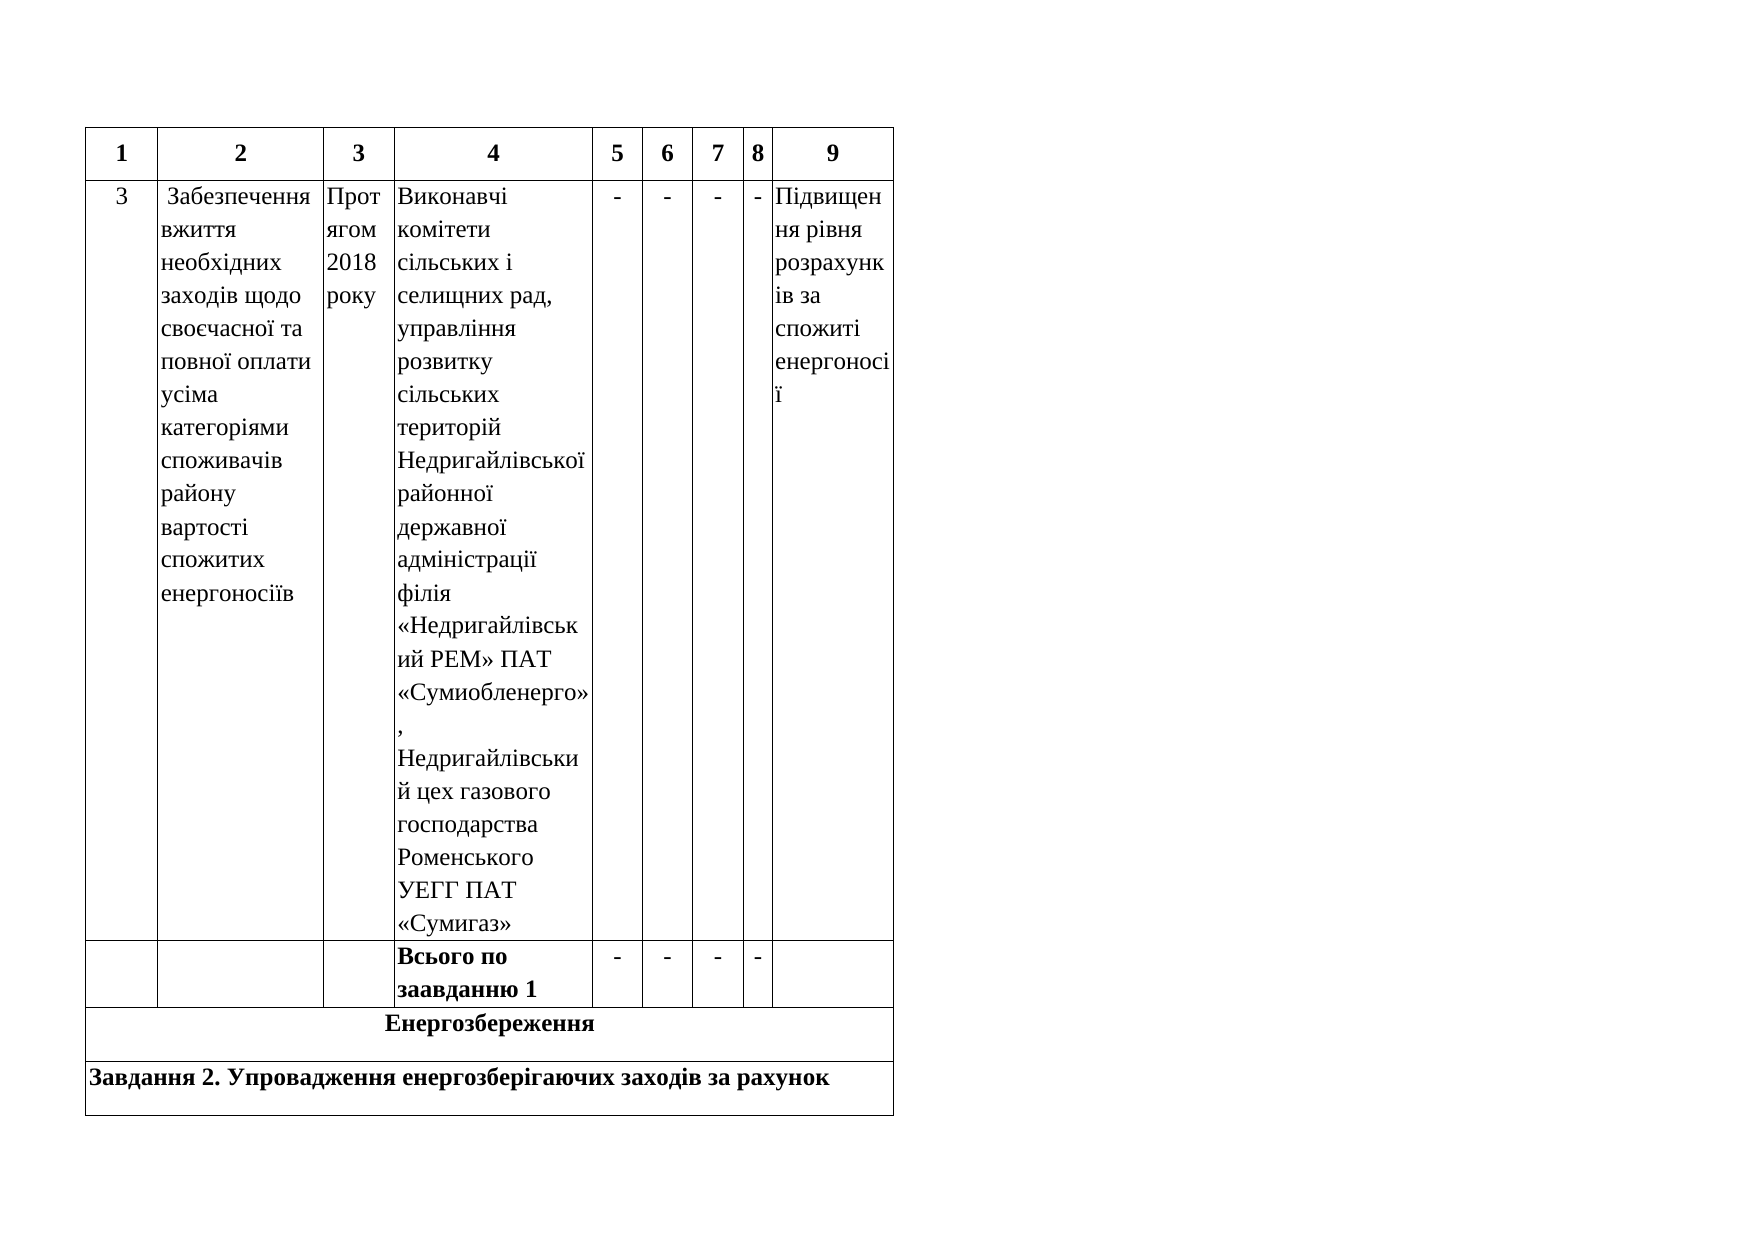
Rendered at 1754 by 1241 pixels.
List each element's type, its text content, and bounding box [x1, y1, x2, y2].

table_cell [86, 1062, 893, 1114]
table_header 4 [395, 128, 592, 180]
table_header 8 [744, 128, 772, 180]
table_header 7 [693, 128, 743, 180]
table_cell - [593, 941, 642, 1007]
table_cell - [744, 181, 772, 940]
table_cell - [693, 181, 743, 940]
table_cell 3 [86, 181, 157, 940]
table_cell Протягом 2018 року [324, 181, 394, 940]
table_cell - [643, 181, 692, 940]
table_cell Виконавчі комітети сільських і селищних рад, управління розвитку сільських територій Недригайлівської районної державної адміністрації філія «Недригайлівський РЕМ» ПАТ «Сумиобленерго», Недригайлівський цех газового господарства Роменського УЕГГ ПАТ «Сумигаз» [395, 181, 592, 940]
table_cell [86, 941, 157, 1007]
table_cell [158, 941, 323, 1007]
table_cell Підвищення рівня розрахунків за спожиті енергоносії [773, 181, 893, 940]
table_cell - [744, 941, 772, 1007]
table_cell - [693, 941, 743, 1007]
table_cell [324, 941, 394, 1007]
table_cell Забезпечення вжиття необхідних заходів щодо своєчасної та повної оплати усіма категоріями споживачів району вартості спожитих енергоносіїв [158, 181, 323, 940]
table_header 9 [773, 128, 893, 180]
table_header 1 [86, 128, 157, 180]
table_header 6 [643, 128, 692, 180]
table_cell - [643, 941, 692, 1007]
table_header 3 [324, 128, 394, 180]
table_cell - [593, 181, 642, 940]
table_cell Енергозбереження [86, 1008, 893, 1061]
table_cell [773, 941, 893, 1007]
table_header 2 [158, 128, 323, 180]
table_header 5 [593, 128, 642, 180]
table_cell Всього по заавданню 1 [395, 941, 592, 1007]
